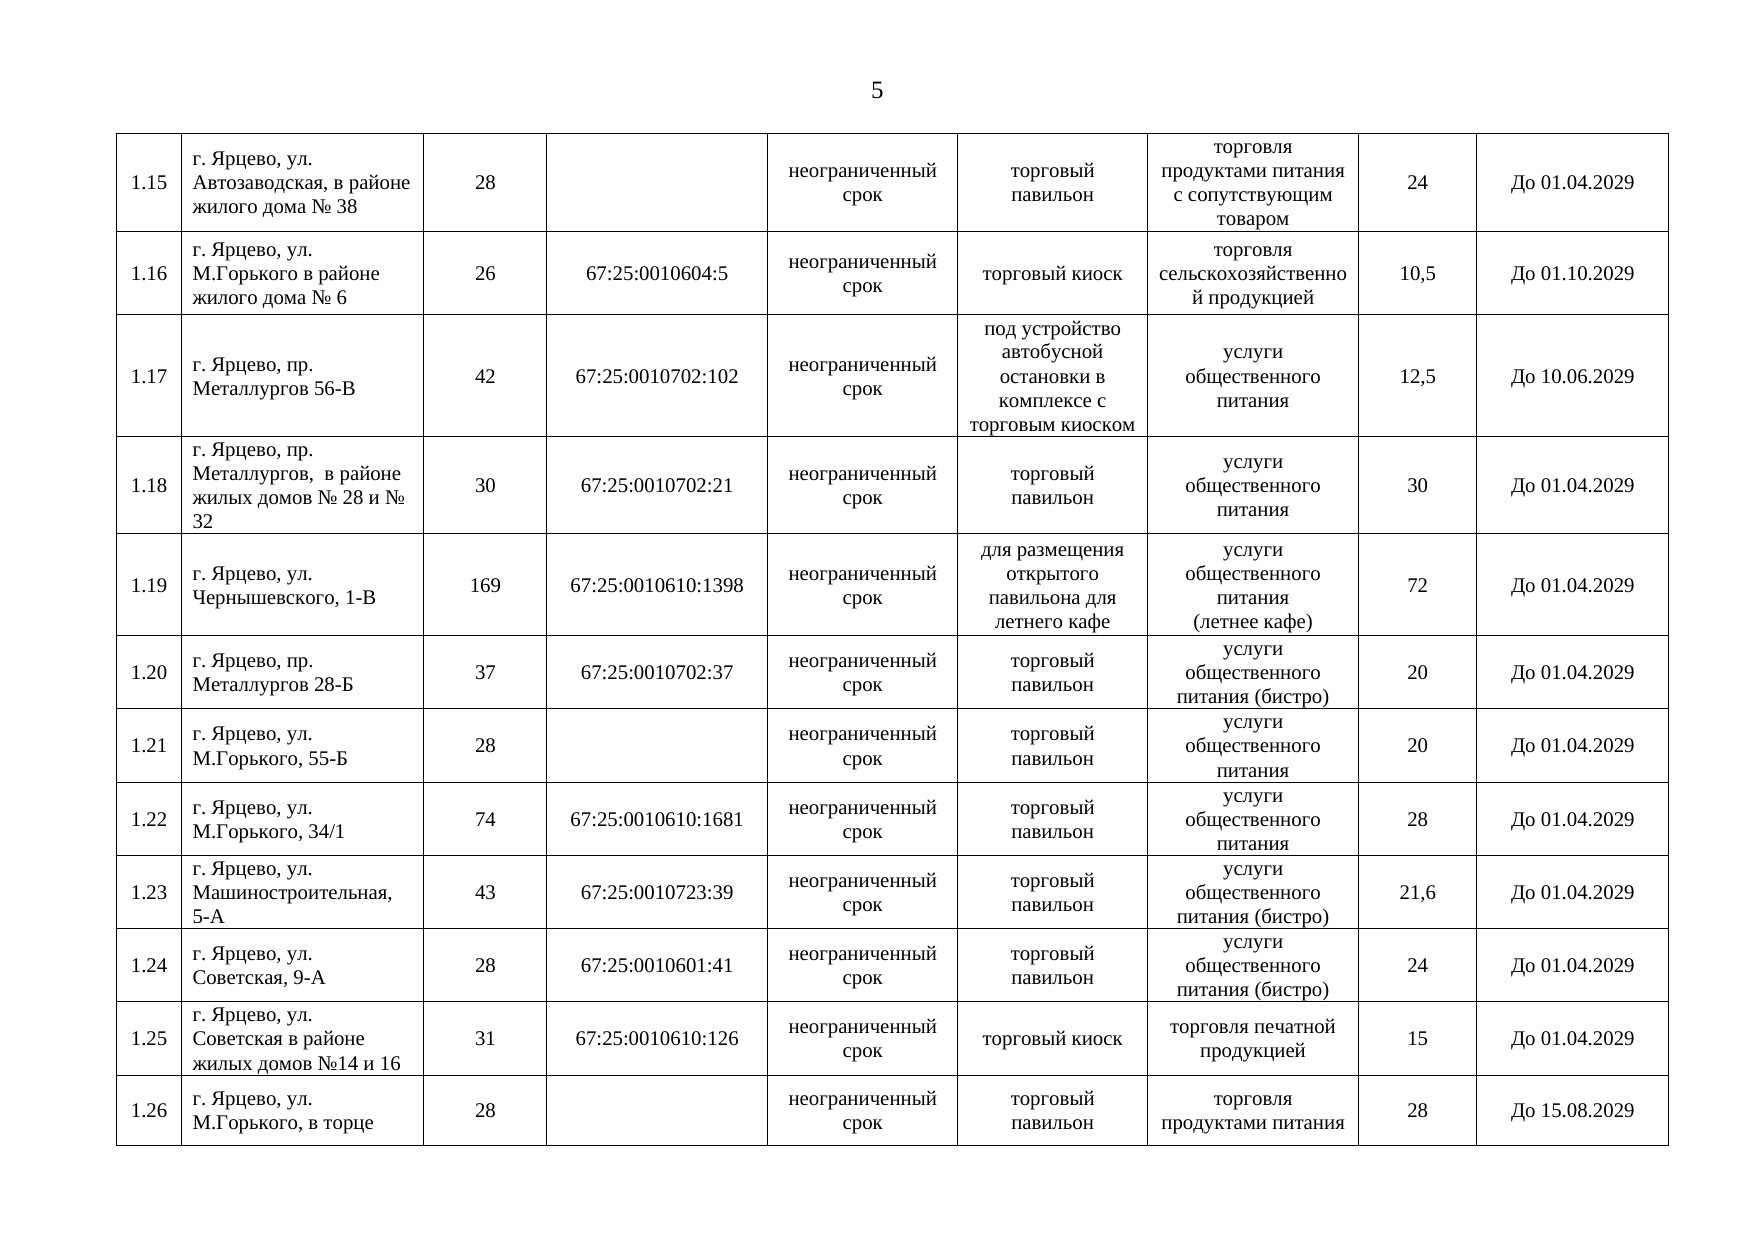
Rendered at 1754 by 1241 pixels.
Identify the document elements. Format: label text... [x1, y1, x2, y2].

table_cell 37 [424, 636, 546, 708]
table_cell г. Ярцево, ул. Советская в районе жилых домов №14 и 16 [182, 1002, 423, 1074]
table_cell До 01.04.2029 [1477, 709, 1668, 782]
table_cell 1.23 [117, 856, 181, 928]
table_cell 10,5 [1359, 232, 1476, 314]
table_cell 1.26 [117, 1076, 181, 1145]
table_cell 67:25:0010610:1398 [547, 534, 767, 635]
table_cell неограниченный срок [768, 437, 957, 533]
table_cell До 01.04.2029 [1477, 783, 1668, 855]
table_cell 15 [1359, 1002, 1476, 1074]
table_cell 67:25:0010610:1681 [547, 783, 767, 855]
table_cell 43 [424, 856, 546, 928]
table_cell [547, 134, 767, 231]
table_cell [547, 1076, 767, 1145]
table_cell неограниченный срок [768, 856, 957, 928]
table_cell 42 [424, 315, 546, 436]
table_cell 67:25:0010702:21 [547, 437, 767, 533]
table_cell 1.18 [117, 437, 181, 533]
table_cell 1.21 [117, 709, 181, 782]
table_cell До 10.06.2029 [1477, 315, 1668, 436]
table_cell 1.25 [117, 1002, 181, 1074]
table_cell 24 [1359, 929, 1476, 1001]
table_cell г. Ярцево, ул. М.Горького в районе жилого дома № 6 [182, 232, 423, 314]
table_cell неограниченный срок [768, 1076, 957, 1145]
table_cell услуги общественного питания (бистро) [1148, 929, 1358, 1001]
table_cell неограниченный срок [768, 636, 957, 708]
table_cell г. Ярцево, ул. Советская, 9-А [182, 929, 423, 1001]
table_cell неограниченный срок [768, 783, 957, 855]
table_cell 74 [424, 783, 546, 855]
table_cell под устройство автобусной остановки в комплексе с торговым киоском [958, 315, 1147, 436]
table_cell торговый павильон [958, 134, 1147, 231]
table_cell 30 [1359, 437, 1476, 533]
table_cell До 01.04.2029 [1477, 1002, 1668, 1074]
table_cell услуги общественного питания (бистро) [1148, 856, 1358, 928]
table_cell торговый павильон [958, 929, 1147, 1001]
table_cell неограниченный срок [768, 929, 957, 1001]
table_cell До 01.04.2029 [1477, 534, 1668, 635]
table_cell торговый павильон [958, 783, 1147, 855]
table_cell До 01.04.2029 [1477, 636, 1668, 708]
table_cell До 01.04.2029 [1477, 856, 1668, 928]
table_cell 67:25:0010702:102 [547, 315, 767, 436]
table_cell неограниченный срок [768, 232, 957, 314]
table_cell До 01.04.2029 [1477, 437, 1668, 533]
table_cell услуги общественного питания [1148, 315, 1358, 436]
table_cell торговый павильон [958, 437, 1147, 533]
table_cell для размещения открытого павильона для летнего кафе [958, 534, 1147, 635]
table_cell 26 [424, 232, 546, 314]
table_cell 67:25:0010723:39 [547, 856, 767, 928]
table_cell 67:25:0010604:5 [547, 232, 767, 314]
table_cell услуги общественного питания [1148, 783, 1358, 855]
table_cell 67:25:0010601:41 [547, 929, 767, 1001]
table_cell 169 [424, 534, 546, 635]
table_cell 20 [1359, 709, 1476, 782]
table_cell 67:25:0010610:126 [547, 1002, 767, 1074]
table_cell 28 [424, 929, 546, 1001]
table_cell 28 [424, 1076, 546, 1145]
table_cell 21,6 [1359, 856, 1476, 928]
table_cell торговый павильон [958, 856, 1147, 928]
table_cell услуги общественного питания [1148, 709, 1358, 782]
table_cell услуги общественного питания (летнее кафе) [1148, 534, 1358, 635]
table_cell 1.19 [117, 534, 181, 635]
table_cell неограниченный срок [768, 534, 957, 635]
table_cell неограниченный срок [768, 134, 957, 231]
table_cell 72 [1359, 534, 1476, 635]
table_cell г. Ярцево, ул. М.Горького, 55-Б [182, 709, 423, 782]
table_cell 28 [1359, 783, 1476, 855]
table_cell 28 [424, 709, 546, 782]
table_cell 30 [424, 437, 546, 533]
table_cell 12,5 [1359, 315, 1476, 436]
table_cell торговля продуктами питания с сопутствующим товаром [1148, 134, 1358, 231]
table_cell торговый павильон [958, 709, 1147, 782]
table_cell 31 [424, 1002, 546, 1074]
table_cell [547, 709, 767, 782]
table_cell 1.24 [117, 929, 181, 1001]
table_cell 24 [1359, 134, 1476, 231]
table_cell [1148, 1076, 1358, 1145]
table_cell 67:25:0010702:37 [547, 636, 767, 708]
table_cell До 01.04.2029 [1477, 134, 1668, 231]
table_cell 1.22 [117, 783, 181, 855]
table_cell До 15.08.2029 [1477, 1076, 1668, 1145]
table_cell услуги общественного питания [1148, 437, 1358, 533]
table_cell 28 [424, 134, 546, 231]
table_cell г. Ярцево, ул. Чернышевского, 1-В [182, 534, 423, 635]
table_cell г. Ярцево, пр. Металлургов 28-Б [182, 636, 423, 708]
table_cell торговля сельскохозяйственной продукцией [1148, 232, 1358, 314]
table_cell 20 [1359, 636, 1476, 708]
table_cell неограниченный срок [768, 1002, 957, 1074]
table_cell г. Ярцево, ул. М.Горького, 34/1 [182, 783, 423, 855]
table_cell торговый павильон [958, 636, 1147, 708]
table_cell До 01.04.2029 [1477, 929, 1668, 1001]
table_cell 1.16 [117, 232, 181, 314]
table_cell 1.17 [117, 315, 181, 436]
table_cell г. Ярцево, пр. Металлургов, в районе жилых домов № 28 и № 32 [182, 437, 423, 533]
table_cell торговый киоск [958, 232, 1147, 314]
table_cell неограниченный срок [768, 709, 957, 782]
table_cell торговый павильон [958, 1076, 1147, 1145]
table_cell До 01.10.2029 [1477, 232, 1668, 314]
table_cell 1.20 [117, 636, 181, 708]
table_cell г. Ярцево, ул. Автозаводская, в районе жилого дома № 38 [182, 134, 423, 231]
table_cell услуги общественного питания (бистро) [1148, 636, 1358, 708]
table_cell неограниченный срок [768, 315, 957, 436]
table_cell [182, 1076, 423, 1145]
table_cell г. Ярцево, ул. Машиностроительная, 5-А [182, 856, 423, 928]
table_cell торговый киоск [958, 1002, 1147, 1074]
table_cell г. Ярцево, пр. Металлургов 56-В [182, 315, 423, 436]
table_cell 1.15 [117, 134, 181, 231]
table_cell торговля печатной продукцией [1148, 1002, 1358, 1074]
table_cell 28 [1359, 1076, 1476, 1145]
